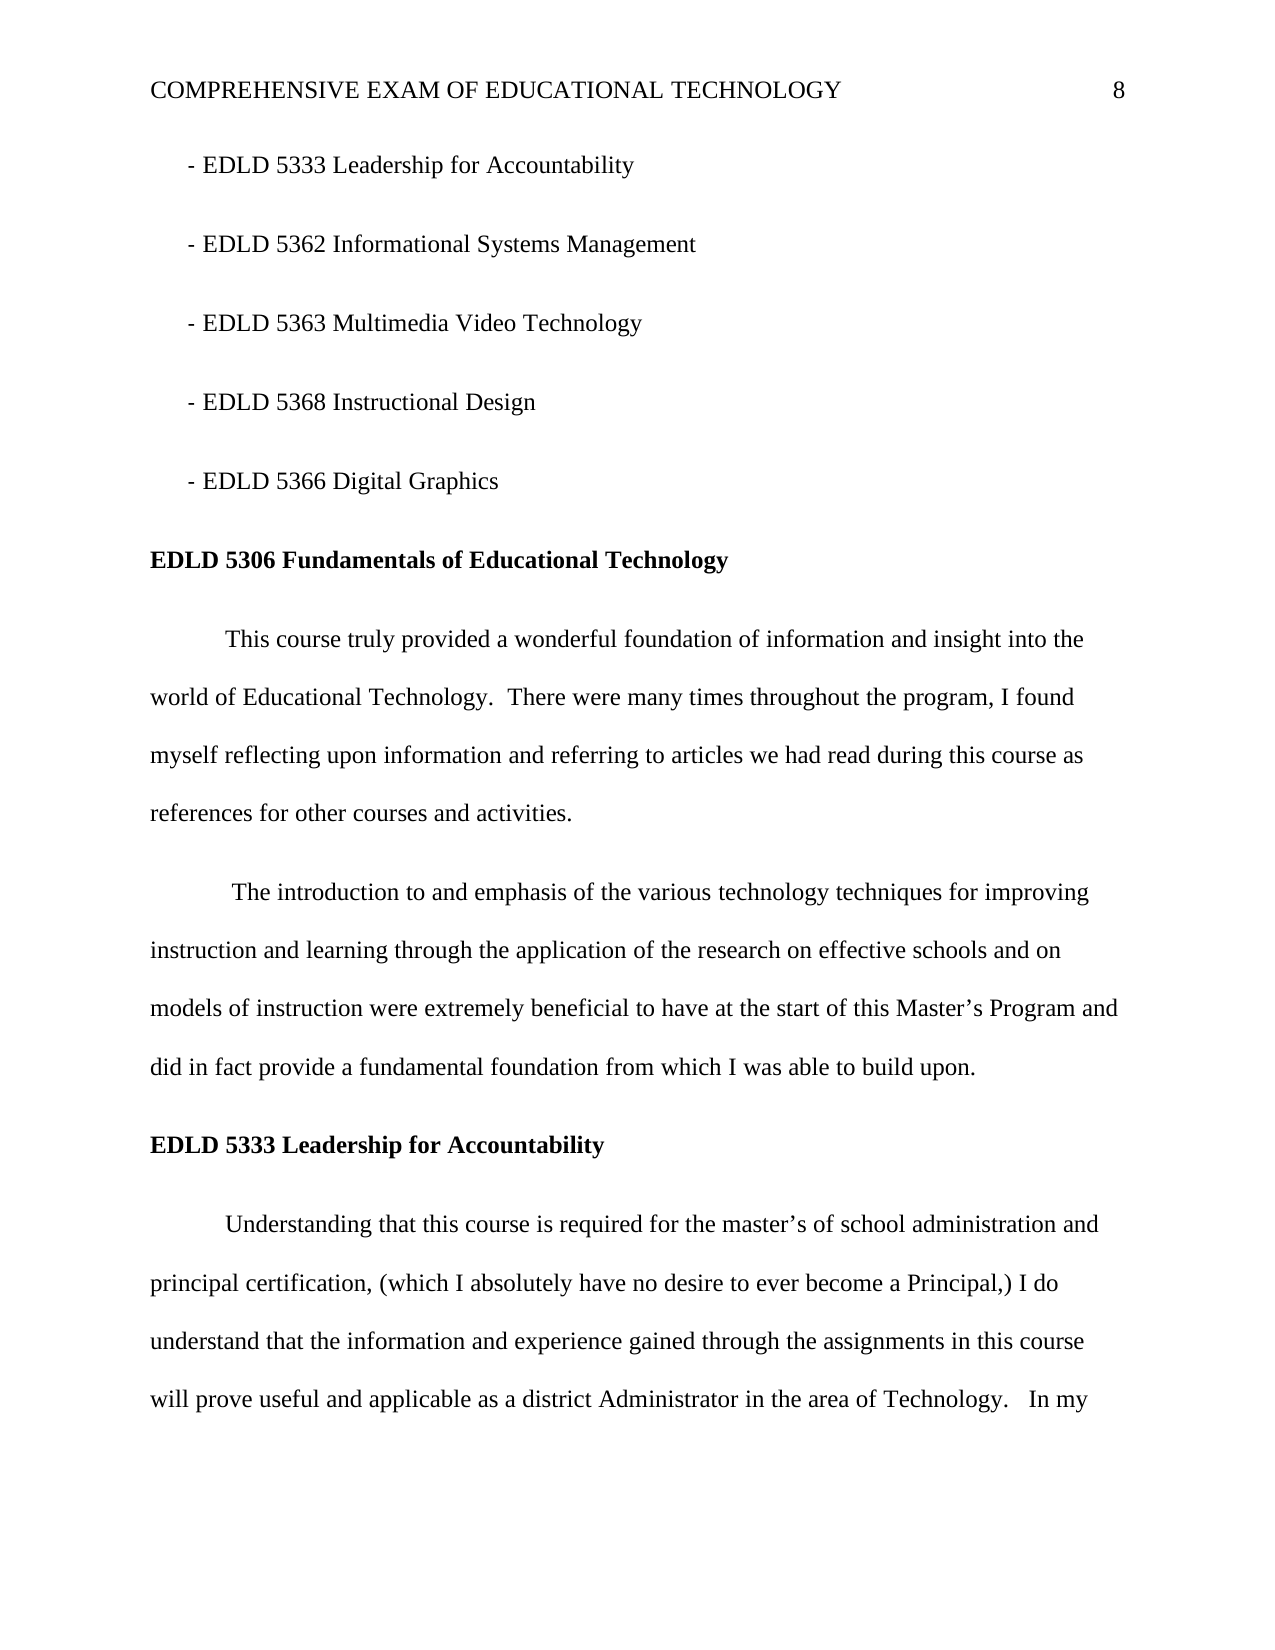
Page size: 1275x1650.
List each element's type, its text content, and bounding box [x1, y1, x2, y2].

list EDLD 5368 Instructional Design [187, 387, 1125, 416]
text This course truly provided a wonderful foundation of information and insight into the world of Educational Technology. There were many times throughout the program, I found myself reflecting upon information and referring to articles we had read during this course as references for other courses and activities. [150, 624, 1125, 827]
text EDLD 5333 Leadership for Accountability [150, 1130, 1125, 1159]
list EDLD 5366 Digital Graphics [187, 466, 1125, 495]
text EDLD 5306 Fundamentals of Educational Technology [150, 545, 1125, 574]
list EDLD 5363 Multimedia Video Technology [187, 308, 1125, 337]
list EDLD 5333 Leadership for Accountability [187, 150, 1125, 179]
text The introduction to and emphasis of the various technology techniques for improving instruction and learning through the application of the research on effective schools and on models of instruction were extremely beneficial to have at the start of this Master’s Program and did in fact provide a fundamental foundation from which I was able to build upon. [150, 877, 1125, 1081]
list EDLD 5362 Informational Systems Management [187, 229, 1125, 258]
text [150, 1209, 1125, 1413]
